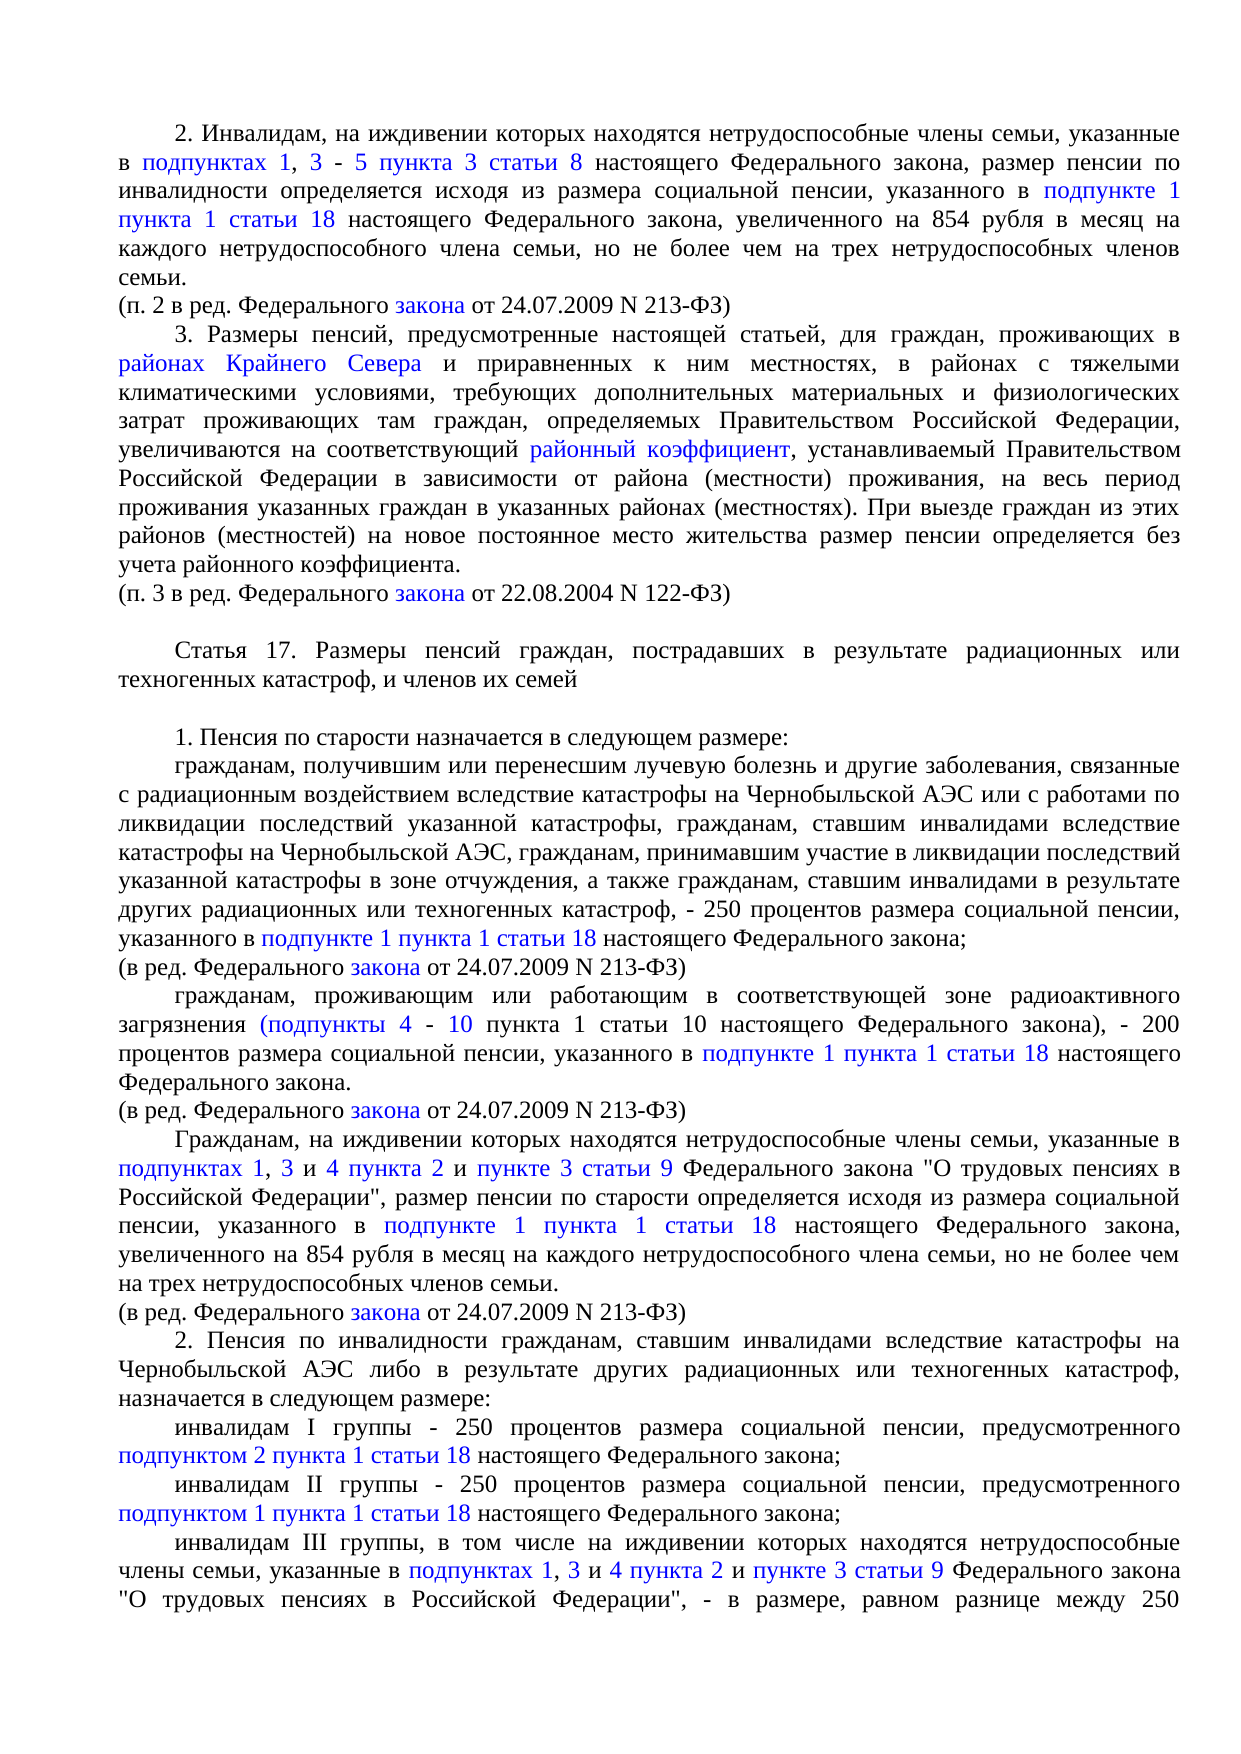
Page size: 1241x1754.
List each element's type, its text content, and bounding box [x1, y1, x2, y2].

text (в ред. Федерального закона от 24.07.2009 N 213-ФЗ) [118, 1297, 1181, 1326]
text (в ред. Федерального закона от 24.07.2009 N 213-ФЗ) [118, 952, 1181, 981]
text (п. 3 в ред. Федерального закона от 22.08.2004 N 122-ФЗ) [118, 578, 1181, 607]
text 2. Инвалидам, на иждивении которых находятся нетрудоспособные члены семьи, указанные в подпунктах 1, 3 - 5 пункта 3 статьи 8 настоящего Федерального закона, размер пенсии по инвалидности определяется исходя из размера социальной пенсии, указанного в подпункте 1 пункта 1 статьи 18 настоящего Федерального закона, увеличенного на 854 рубля в месяц на каждого нетрудоспособного члена семьи, но не более чем на трех нетрудоспособных членов семьи. [118, 118, 1181, 291]
text 3. Размеры пенсий, предусмотренные настоящей статьей, для граждан, проживающих в районах Крайнего Севера и приравненных к ним местностях, в районах с тяжелыми климатическими условиями, требующих дополнительных материальных и физиологических затрат проживающих там граждан, определяемых Правительством Российской Федерации, увеличиваются на соответствующий районный коэффициент, устанавливаемый Правительством Российской Федерации в зависимости от района (местности) проживания, на весь период проживания указанных граждан в указанных районах (местностях). При выезде граждан из этих районов (местностей) на новое постоянное место жительства размер пенсии определяется без учета районного коэффициента. [118, 319, 1181, 578]
text Статья 17. Размеры пенсий граждан, пострадавших в результате радиационных или техногенных катастроф, и членов их семей [118, 636, 1181, 693]
text 2. Пенсия по инвалидности гражданам, ставшим инвалидами вследствие катастрофы на Чернобыльской АЭС либо в результате других радиационных или техногенных катастроф, назначается в следующем размере: [118, 1326, 1181, 1412]
text инвалидам I группы - 250 процентов размера социальной пенсии, предусмотренного подпунктом 2 пункта 1 статьи 18 настоящего Федерального закона; [118, 1412, 1181, 1469]
text 1. Пенсия по старости назначается в следующем размере: [118, 722, 1181, 751]
text инвалидам II группы - 250 процентов размера социальной пенсии, предусмотренного подпунктом 1 пункта 1 статьи 18 настоящего Федерального закона; [118, 1469, 1181, 1527]
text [118, 1527, 1181, 1613]
text Гражданам, на иждивении которых находятся нетрудоспособные члены семьи, указанные в подпунктах 1, 3 и 4 пункта 2 и пункте 3 статьи 9 Федерального закона "О трудовых пенсиях в Российской Федерации", размер пенсии по старости определяется исходя из размера социальной пенсии, указанного в подпункте 1 пункта 1 статьи 18 настоящего Федерального закона, увеличенного на 854 рубля в месяц на каждого нетрудоспособного члена семьи, но не более чем на трех нетрудоспособных членов семьи. [118, 1124, 1181, 1297]
text (п. 2 в ред. Федерального закона от 24.07.2009 N 213-ФЗ) [118, 291, 1181, 319]
text гражданам, проживающим или работающим в соответствующей зоне радиоактивного загрязнения (подпункты 4 - 10 пункта 1 статьи 10 настоящего Федерального закона), - 200 процентов размера социальной пенсии, указанного в подпункте 1 пункта 1 статьи 18 настоящего Федерального закона. [118, 981, 1181, 1096]
text (в ред. Федерального закона от 24.07.2009 N 213-ФЗ) [118, 1096, 1181, 1124]
text гражданам, получившим или перенесшим лучевую болезнь и другие заболевания, связанные с радиационным воздействием вследствие катастрофы на Чернобыльской АЭС или с работами по ликвидации последствий указанной катастрофы, гражданам, ставшим инвалидами вследствие катастрофы на Чернобыльской АЭС, гражданам, принимавшим участие в ликвидации последствий указанной катастрофы в зоне отчуждения, а также гражданам, ставшим инвалидами в результате других радиационных или техногенных катастроф, - 250 процентов размера социальной пенсии, указанного в подпункте 1 пункта 1 статьи 18 настоящего Федерального закона; [118, 751, 1181, 952]
